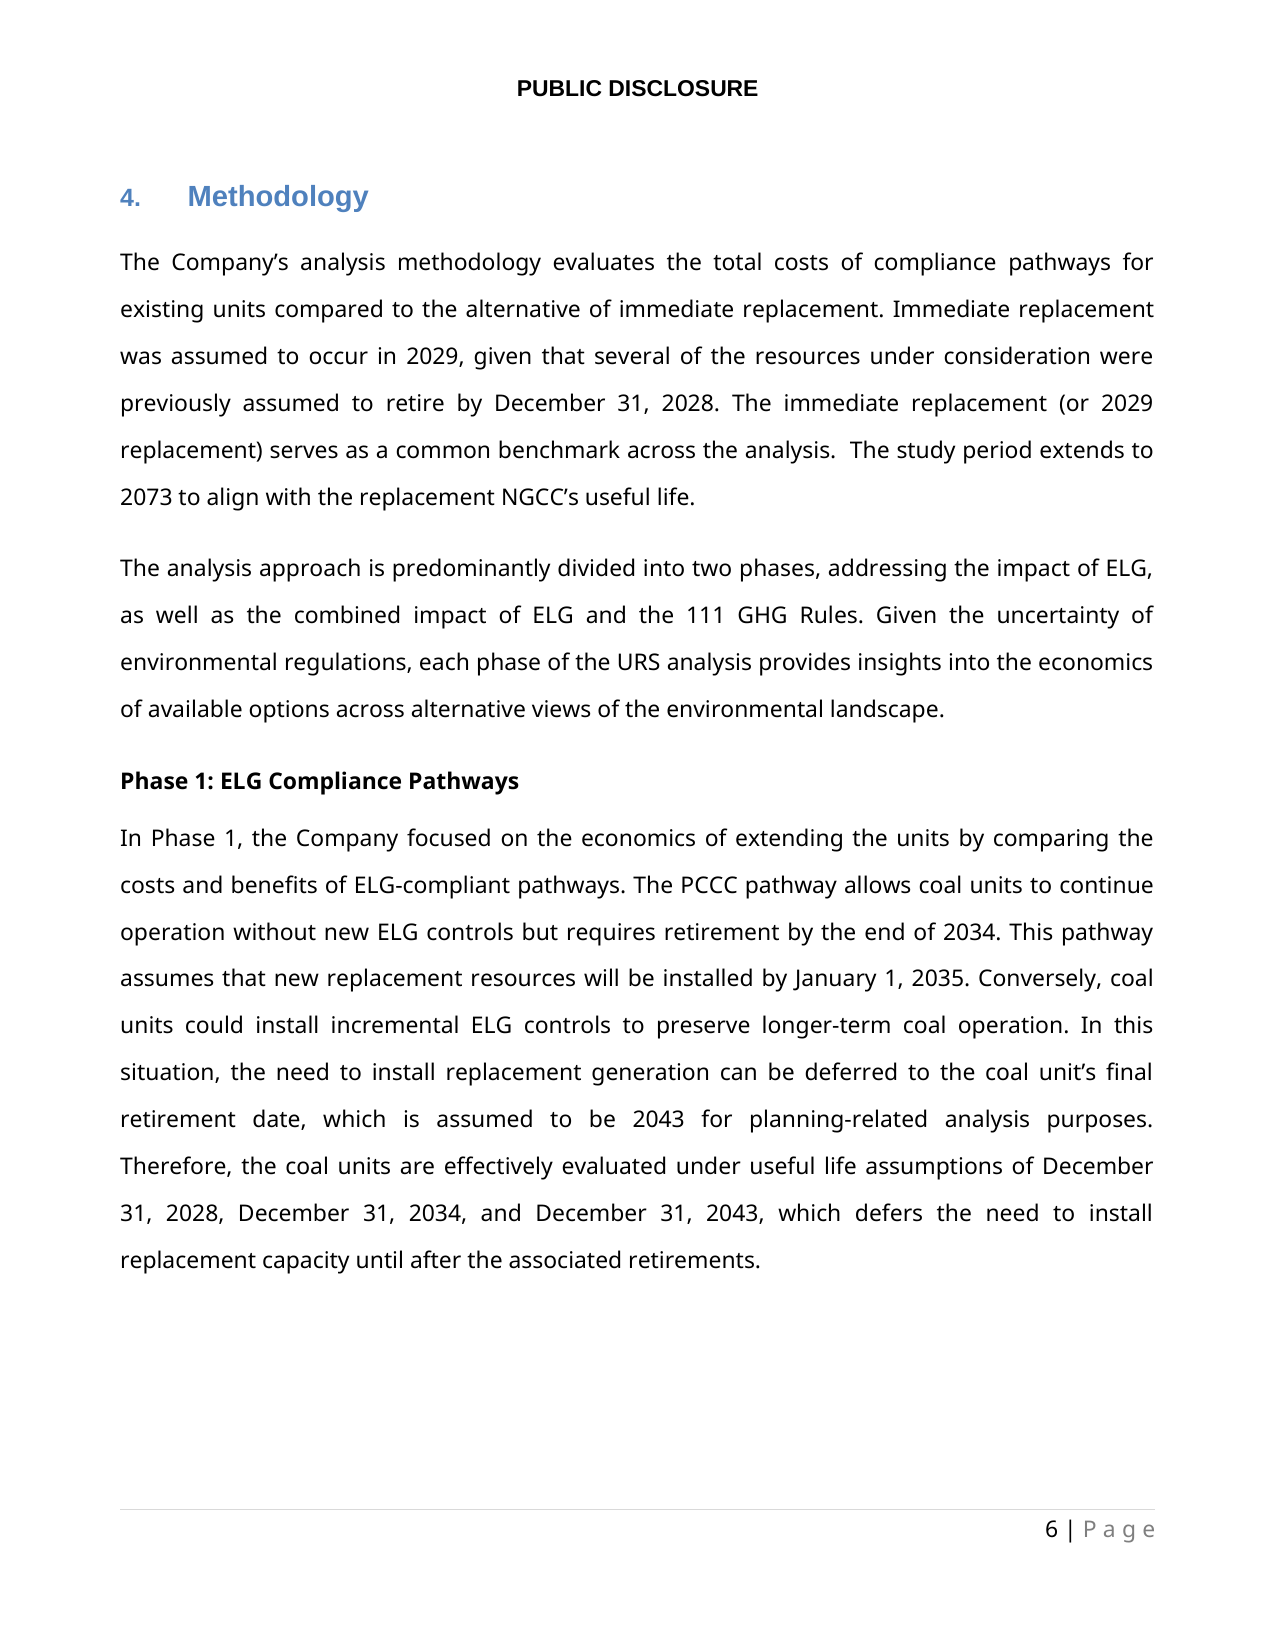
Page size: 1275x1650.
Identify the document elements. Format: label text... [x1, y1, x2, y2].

text Phase 1: ELG Compliance Pathways [120, 765, 1155, 796]
text The Company’s analysis methodology evaluates the total costs of compliance pathways for existing units compared to the alternative of immediate replacement. Immediate replacement was assumed to occur in 2029, given that several of the resources under consideration were previously assumed to retire by December 31, 2028. The immediate replacement (or 2029 replacement) serves as a common benchmark across the analysis. The study period extends to 2073 to align with the replacement NGCC’s useful life. [120, 246, 1155, 512]
text The analysis approach is predominantly divided into two phases, addressing the impact of ELG, as well as the combined impact of ELG and the 111 GHG Rules. Given the uncertainty of environmental regulations, each phase of the URS analysis provides insights into the economics of available options across alternative views of the environmental landscape. [120, 552, 1155, 724]
subtitle Methodology [120, 179, 1155, 213]
text In Phase 1, the Company focused on the economics of extending the units by comparing the costs and benefits of ELG-compliant pathways. The PCCC pathway allows coal units to continue operation without new ELG controls but requires retirement by the end of 2034. This pathway assumes that new replacement resources will be installed by January 1, 2035. Conversely, coal units could install incremental ELG controls to preserve longer-term coal operation. In this situation, the need to install replacement generation can be deferred to the coal unit’s final retirement date, which is assumed to be 2043 for planning-related analysis purposes. Therefore, the coal units are effectively evaluated under useful life assumptions of December 31, 2028, December 31, 2034, and December 31, 2043, which defers the need to install replacement capacity until after the associated retirements. [120, 822, 1155, 1275]
